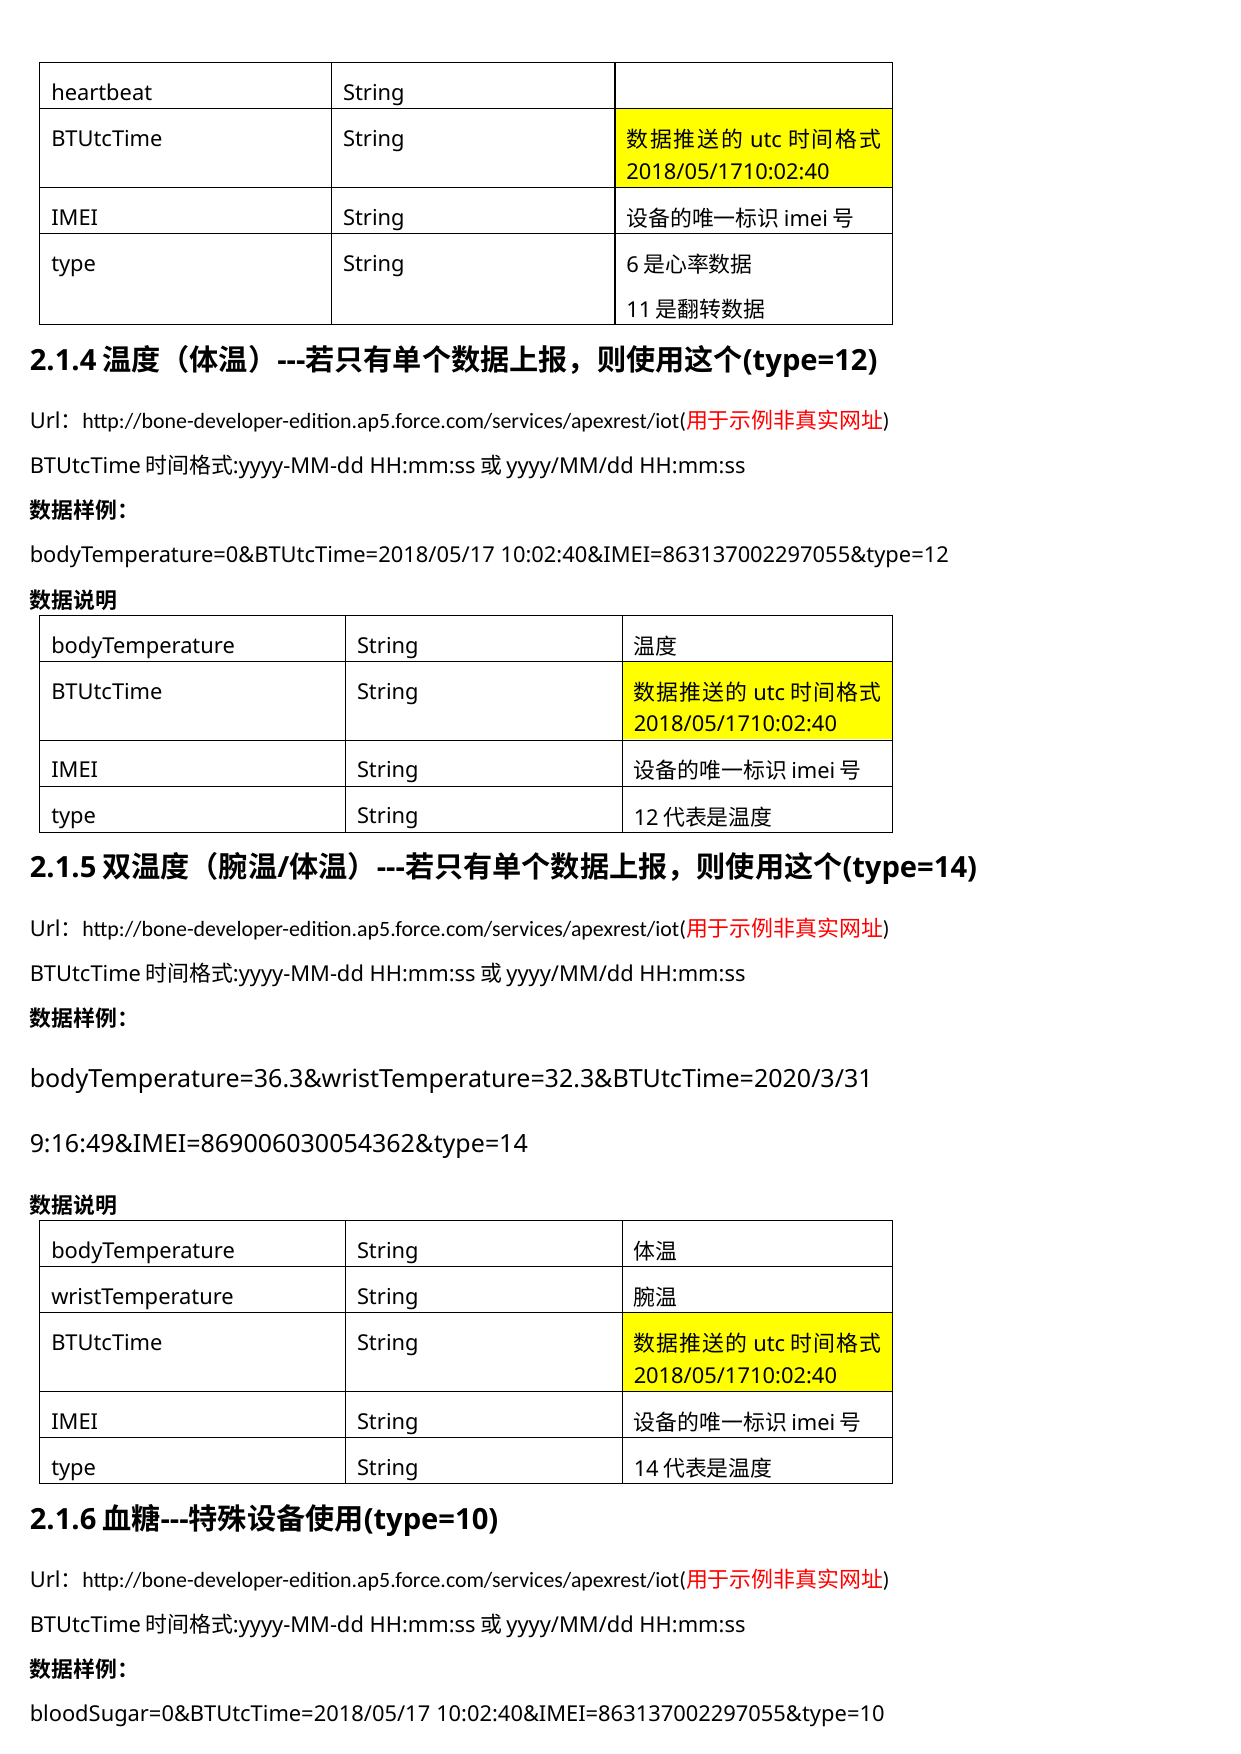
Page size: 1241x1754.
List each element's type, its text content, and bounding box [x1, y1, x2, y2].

text 数据样例： [29, 1651, 1211, 1684]
table_cell String [346, 1392, 622, 1437]
text 数据说明 [29, 1188, 1211, 1220]
table_cell IMEI [40, 741, 345, 786]
table_cell 14代表是温度 [623, 1438, 892, 1483]
text BTUtcTime时间格式:yyyy-MM-dd HH:mm:ss或yyyy/MM/dd HH:mm:ss [29, 1606, 1211, 1639]
text 数据说明 [29, 582, 1211, 615]
table_cell wristTemperature [40, 1267, 345, 1312]
table_cell IMEI [40, 1392, 345, 1437]
table_cell IMEI [40, 188, 331, 233]
table_cell String [346, 741, 622, 786]
table_cell 设备的唯一标识imei号 [623, 1392, 892, 1437]
table_cell [616, 63, 892, 108]
table_cell type [40, 234, 331, 324]
table_cell String [346, 1438, 622, 1483]
table_cell String [332, 109, 614, 187]
table_cell type [40, 787, 345, 832]
table_cell 数据推送的utc时间格式2018/05/1710:02:40 [623, 662, 892, 739]
table_cell 数据推送的utc时间格式2018/05/1710:02:40 [623, 1313, 892, 1391]
subtitle 2.1.5双温度（腕温/体温）---若只有单个数据上报，则使用这个(type=14) [29, 833, 1211, 898]
table_cell String [332, 63, 614, 108]
table_cell 6是心率数据 11是翻转数据 [616, 234, 892, 324]
table_cell 数据推送的utc时间格式2018/05/1710:02:40 [616, 109, 892, 187]
table_header bodyTemperature [40, 616, 345, 661]
text BTUtcTime时间格式:yyyy-MM-dd HH:mm:ss或yyyy/MM/dd HH:mm:ss [29, 447, 1211, 480]
table_cell heartbeat [40, 63, 331, 108]
table_cell String [332, 188, 614, 233]
text bodyTemperature=0&BTUtcTime=2018/05/17 10:02:40&IMEI=863137002297055&type=12 [29, 537, 1211, 570]
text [29, 402, 1211, 435]
table_header 体温 [623, 1221, 892, 1266]
table_header String [346, 1221, 622, 1266]
table_cell 12代表是温度 [623, 787, 892, 832]
table_cell 设备的唯一标识imei号 [616, 188, 892, 233]
text BTUtcTime时间格式:yyyy-MM-dd HH:mm:ss或yyyy/MM/dd HH:mm:ss [29, 955, 1211, 988]
table_header String [346, 616, 622, 661]
table_cell BTUtcTime [40, 1313, 345, 1391]
table_cell String [332, 234, 614, 324]
text bloodSugar=0&BTUtcTime=2018/05/17 10:02:40&IMEI=863137002297055&type=10 [29, 1696, 1211, 1729]
table_cell String [346, 1313, 622, 1391]
table_header bodyTemperature [40, 1221, 345, 1266]
subtitle 2.1.4温度（体温）---若只有单个数据上报，则使用这个(type=12) [29, 325, 1211, 390]
table_cell 腕温 [623, 1267, 892, 1312]
text 数据样例： [29, 1000, 1211, 1033]
table_cell String [346, 787, 622, 832]
table_cell 设备的唯一标识imei号 [623, 741, 892, 786]
text 数据样例： [29, 492, 1211, 525]
subtitle 2.1.6血糖---特殊设备使用(type=10) [29, 1484, 1211, 1549]
table_cell type [40, 1438, 345, 1483]
table_cell BTUtcTime [40, 662, 345, 739]
text Url：http://bone-developer-edition.ap5.force.com/services/apexrest/iot(用于示例非真实网址) [29, 910, 1211, 943]
text bodyTemperature=36.3&wristTemperature=32.3&BTUtcTime=2020/3/31 9:16:49&IMEI=869006030054362&type=14 [29, 1045, 1211, 1175]
table_cell BTUtcTime [40, 109, 331, 187]
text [29, 1561, 1211, 1594]
table_cell String [346, 1267, 622, 1312]
table_cell String [346, 662, 622, 739]
table_header 温度 [623, 616, 892, 661]
